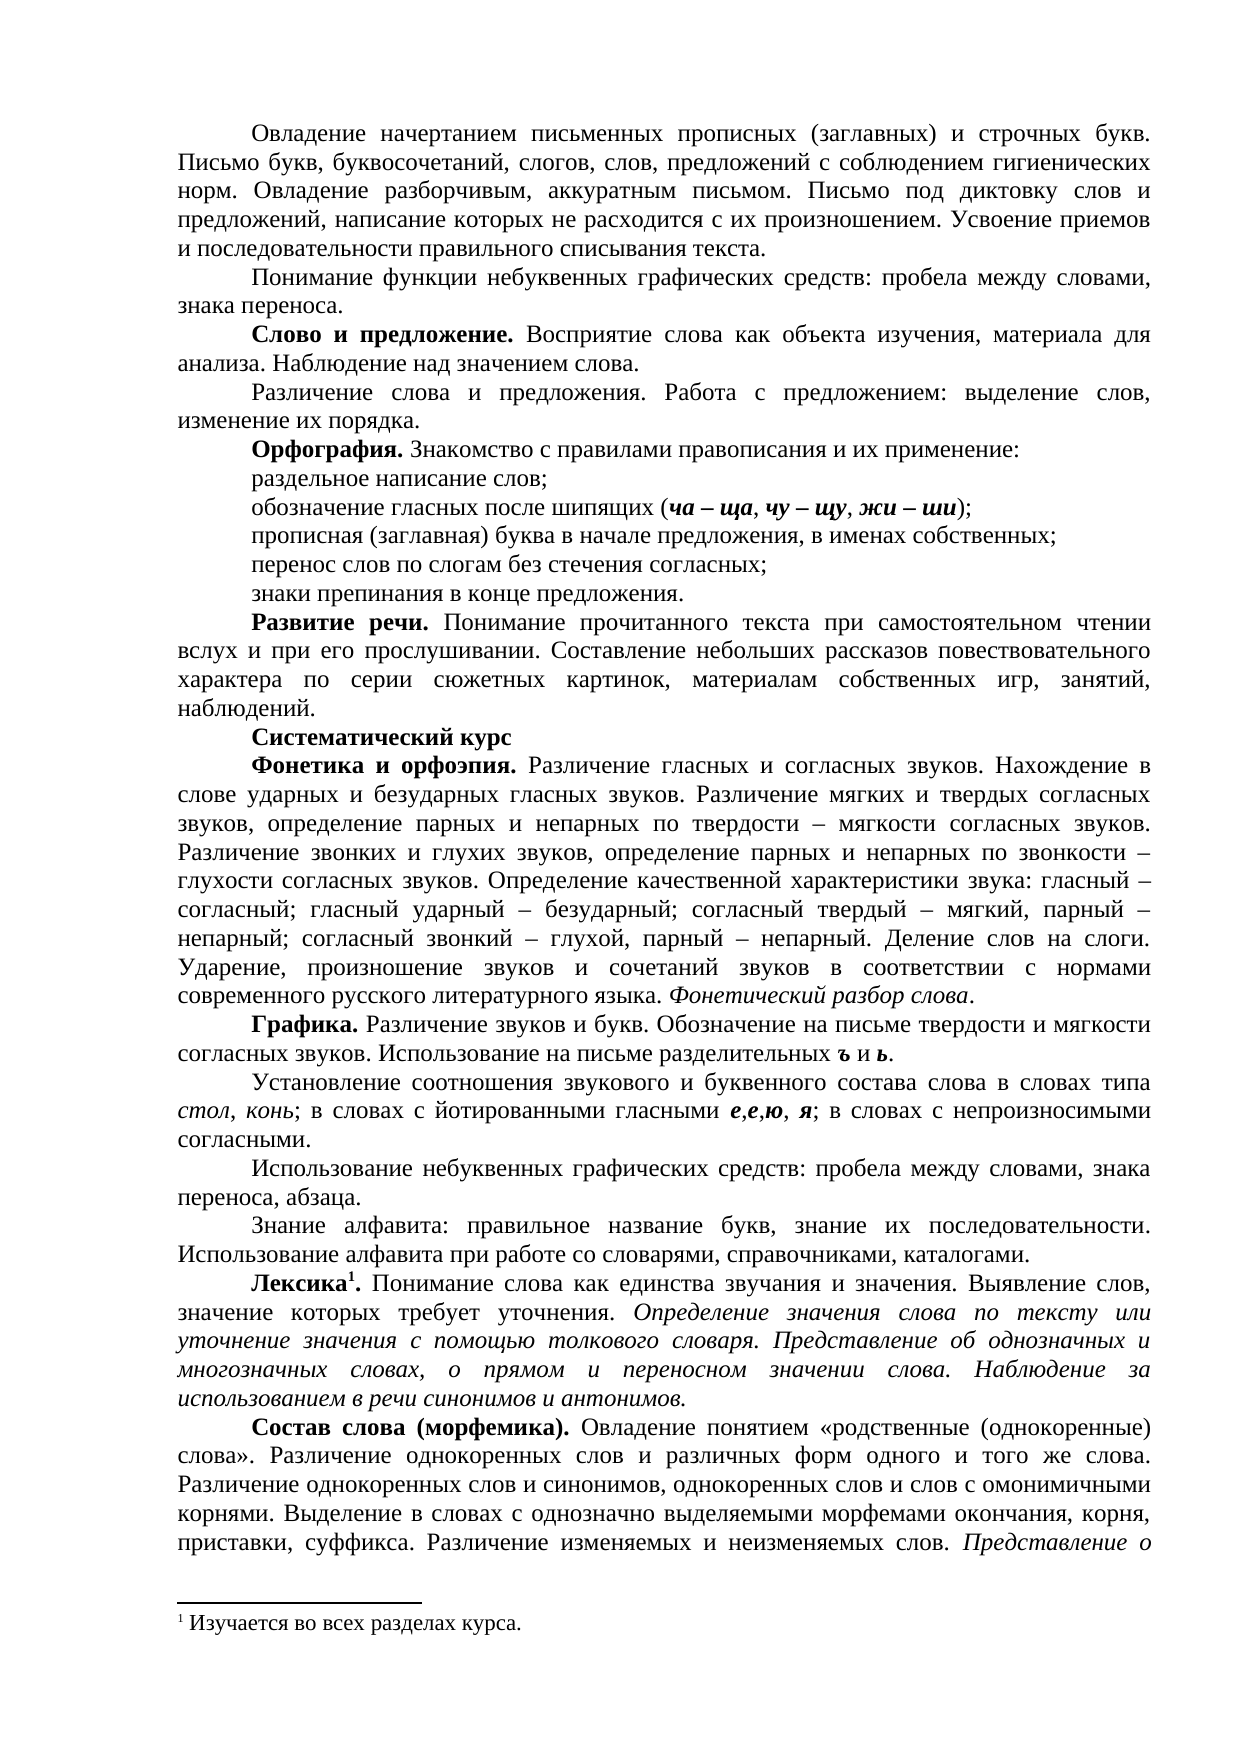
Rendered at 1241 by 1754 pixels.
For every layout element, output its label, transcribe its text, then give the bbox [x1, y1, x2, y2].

text знаки препинания в конце предложения. [177, 578, 1152, 607]
text Систематический курс [177, 722, 1152, 751]
text Овладение начертанием письменных прописных (заглавных) и строчных букв. Письмо букв, буквосочетаний, слогов, слов, предложений с соблюдением гигиенических норм. Овладение разборчивым, аккуратным письмом. Письмо под диктовку слов и предложений, написание которых не расходится с их произношением. Усвоение приемов и последовательности правильного списывания текста. [177, 118, 1152, 262]
text Графика. Различение звуков и букв. Обозначение на письме твердости и мягкости согласных звуков. Использование на письме разделительных ъ и ь. [177, 1009, 1152, 1067]
text обозначение гласных после шипящих (ча – ща, чу – щу, жи – ши); [177, 492, 1152, 521]
text раздельное написание слов; [177, 463, 1152, 492]
text Орфография. Знакомство с правилами правописания и их применение: [177, 434, 1152, 463]
text перенос слов по слогам без стечения согласных; [177, 549, 1152, 578]
text Понимание функции небуквенных графических средств: пробела между словами, знака переноса. [177, 262, 1152, 319]
text Лексика. Понимание слова как единства звучания и значения. Выявление слов, значение которых требует уточнения. Определение значения слова по тексту или уточнение значения с помощью толкового словаря. Представление об однозначных и многозначных словах, о прямом и переносном значении слова. Наблюдение за использованием в речи синонимов и антонимов. [177, 1268, 1152, 1412]
text Фонетика и орфоэпия. Различение гласных и согласных звуков. Нахождение в слове ударных и безударных гласных звуков. Различение мягких и твердых согласных звуков, определение парных и непарных по твердости – мягкости согласных звуков. Различение звонких и глухих звуков, определение парных и непарных по звонкости – глухости согласных звуков. Определение качественной характеристики звука: гласный – согласный; гласный ударный – безударный; согласный твердый – мягкий, парный – непарный; согласный звонкий – глухой, парный – непарный. Деление слов на слоги. Ударение, произношение звуков и сочетаний звуков в соответствии с нормами современного русского литературного языка. Фонетический разбор слова. [177, 751, 1152, 1009]
text прописная (заглавная) буква в начале предложения, в именах собственных; [177, 521, 1152, 549]
text Знание алфавита: правильное название букв, знание их последовательности. Использование алфавита при работе со словарями, справочниками, каталогами. [177, 1211, 1152, 1268]
text Использование небуквенных графических средств: пробела между словами, знака переноса, абзаца. [177, 1153, 1152, 1211]
text Различение слова и предложения. Работа с предложением: выделение слов, изменение их порядка. [177, 377, 1152, 434]
text Установление соотношения звукового и буквенного состава слова в словах типа стол, конь; в словах с йотированными гласными е,е,ю, я; в словах с непроизносимыми согласными. [177, 1067, 1152, 1153]
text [177, 1412, 1152, 1556]
text Слово и предложение. Восприятие слова как объекта изучения, материала для анализа. Наблюдение над значением слова. [177, 319, 1152, 377]
text Развитие речи. Понимание прочитанного текста при самостоятельном чтении вслух и при его прослушивании. Составление небольших рассказов повествовательного характера по серии сюжетных картинок, материалам собственных игр, занятий, наблюдений. [177, 607, 1152, 722]
